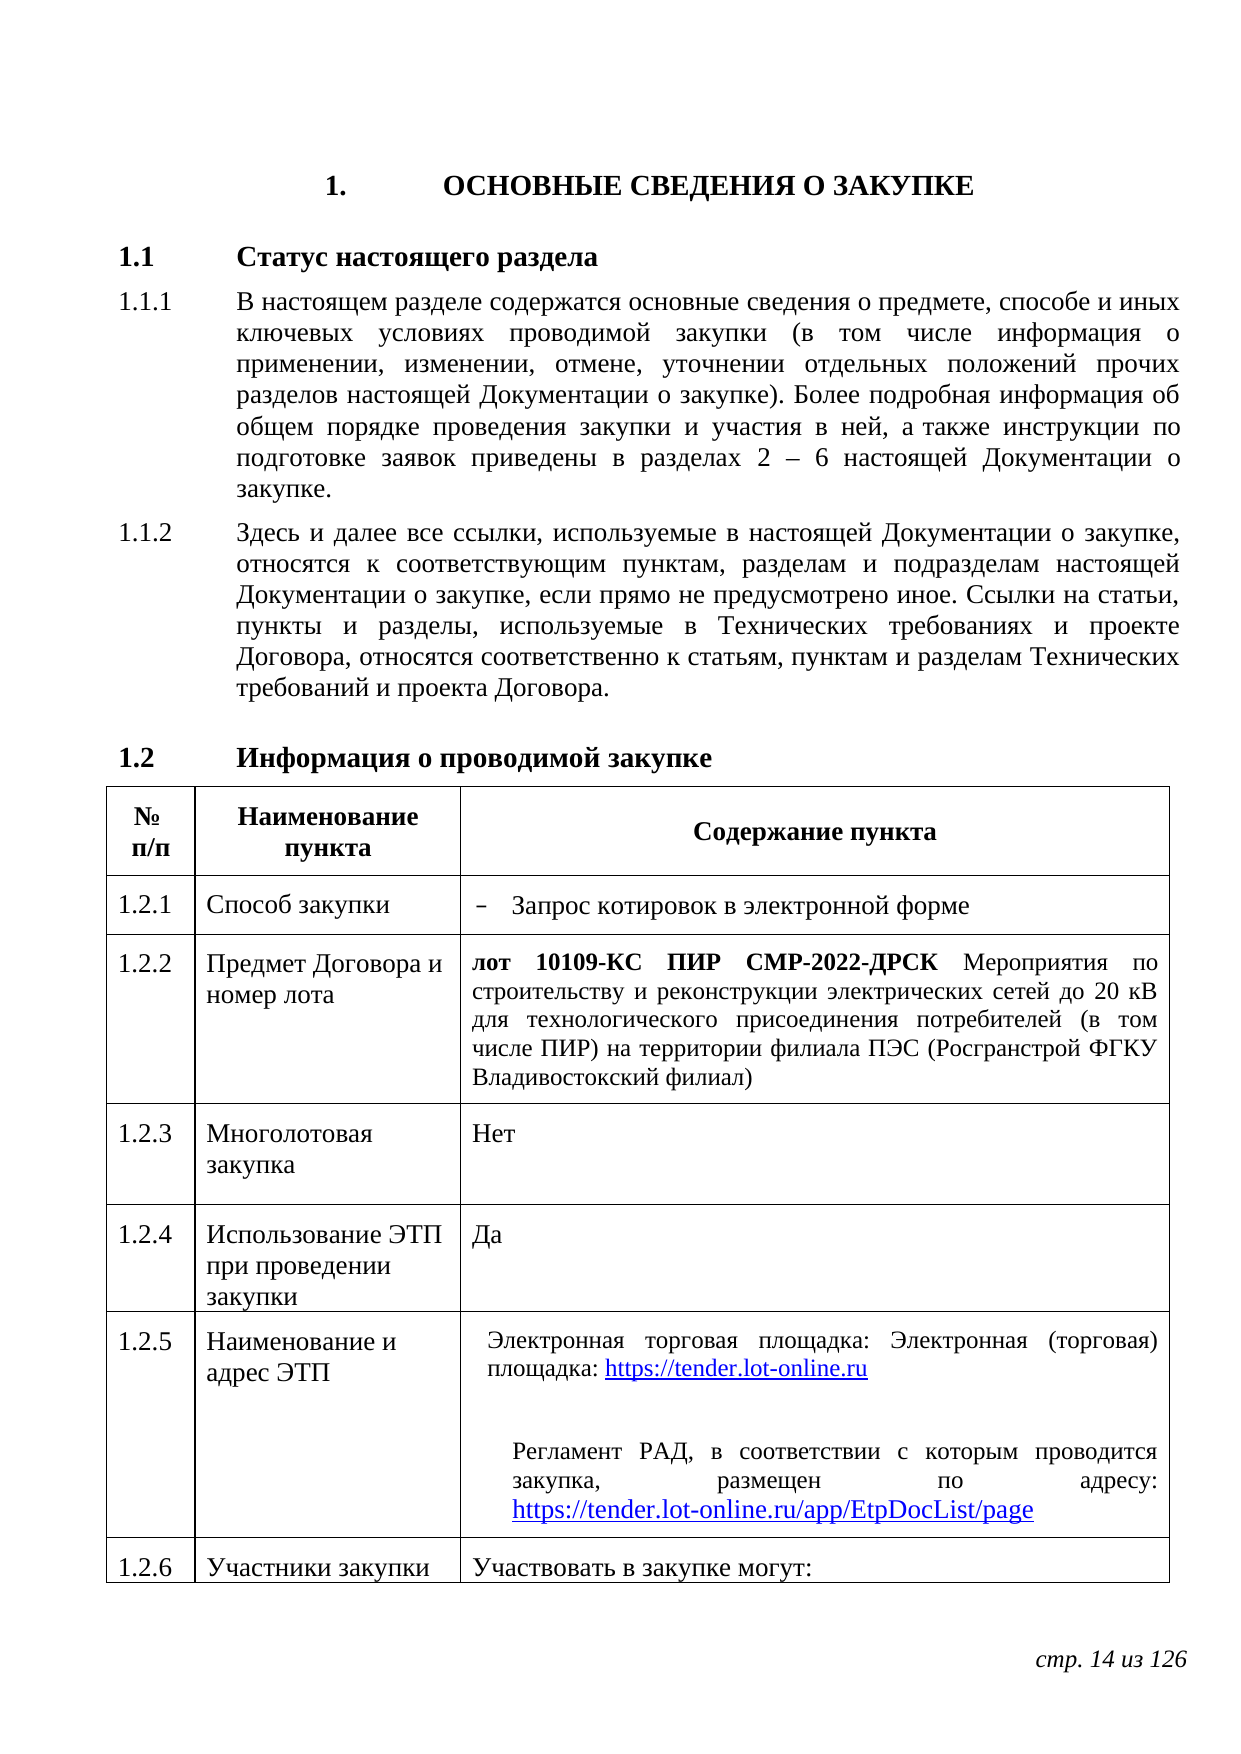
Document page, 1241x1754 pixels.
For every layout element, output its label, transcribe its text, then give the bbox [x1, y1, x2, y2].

table_cell Участники закупки [196, 1538, 460, 1582]
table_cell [461, 1538, 1169, 1582]
table_cell Многолотовая закупка [196, 1104, 460, 1204]
table_cell [107, 1205, 194, 1311]
table_cell лот 10109-КС ПИР СМР-2022-ДРСК Мероприятия по строительству и реконструкции электрических сетей до 20 кВ для технологического присоединения потребителей (в том числе ПИР) на территории филиала ПЭС (Росгранстрой ФГКУ Владивостокский филиал) [461, 935, 1169, 1103]
table_header № п/п [107, 787, 194, 874]
table_header Содержание пункта [461, 787, 1169, 874]
table_cell Запрос котировок в электронной форме [461, 876, 1169, 933]
table_cell Да [461, 1205, 1169, 1311]
table_cell Предмет Договора и номер лота [196, 935, 460, 1103]
table_cell Наименование и адрес ЭТП [196, 1312, 460, 1537]
table_header Наименование пункта [196, 787, 460, 874]
table_cell [107, 876, 194, 933]
table_cell Нет [461, 1104, 1169, 1204]
table_cell Способ закупки [196, 876, 460, 933]
table_cell Использование ЭТП при проведении закупки [196, 1205, 460, 1311]
table_cell [107, 935, 194, 1103]
list В настоящем разделе содержатся основные сведения о предмете, способе и иных ключевых условиях проводимой закупки (в том числе информация о применении, изменении, отмене, уточнении отдельных положений прочих разделов настоящей Документации о закупке). Более подробная информация об общем порядке проведения закупки и участия в ней, а также инструкции по подготовке заявок приведены в разделах 2 – 6 настоящей Документации о закупке. [118, 285, 1181, 503]
subtitle Статус настоящего раздела [118, 239, 1181, 273]
table_cell Электронная торговая площадка: Электронная (торговая) площадка: https://tender.lot-online.ru Регламент РАД, в соответствии с которым проводится закупка, размещен по адресу: https://tender.lot-online.ru/app/EtpDocList/page [461, 1312, 1169, 1537]
subtitle ОСНОВНЫЕ СВЕДЕНИЯ О ЗАКУПКЕ [118, 168, 1181, 202]
table_cell [107, 1538, 194, 1582]
subtitle Информация о проводимой закупке [118, 740, 1181, 774]
table_cell [107, 1312, 194, 1537]
text Здесь и далее все ссылки, используемые в настоящей Документации о закупке, относятся к соответствующим пунктам, разделам и подразделам настоящей Документации о закупке, если прямо не предусмотрено иное. Ссылки на статьи, пункты и разделы, используемые в Технических требованиях и проекте Договора, относятся соответственно к статьям, пунктам и разделам Технических требований и проекта Договора. [118, 516, 1181, 703]
table_cell [107, 1104, 194, 1204]
